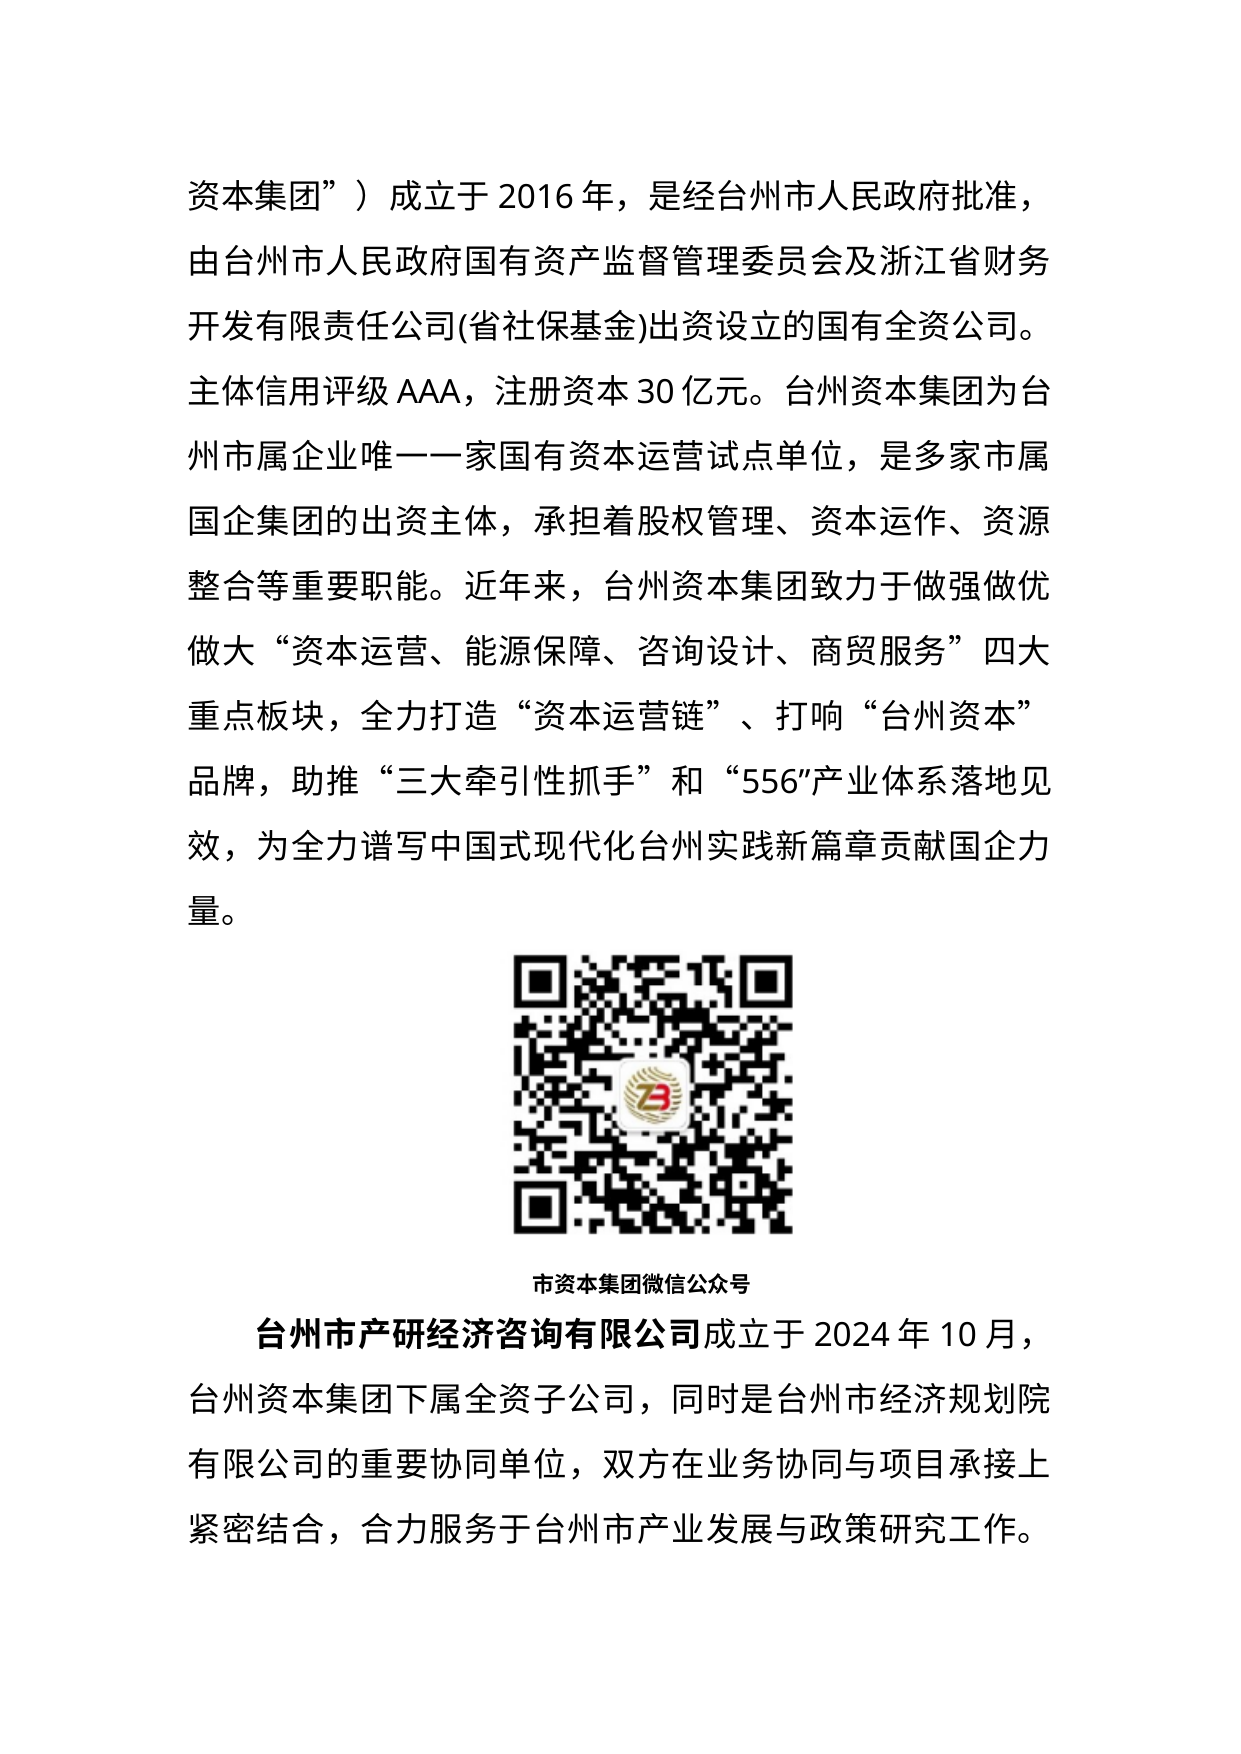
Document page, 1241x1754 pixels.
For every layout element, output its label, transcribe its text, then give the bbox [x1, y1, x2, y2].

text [187, 1299, 1053, 1559]
picture [495, 942, 812, 1247]
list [187, 162, 1053, 942]
text 市资本集团微信公众号 [187, 1267, 1053, 1299]
